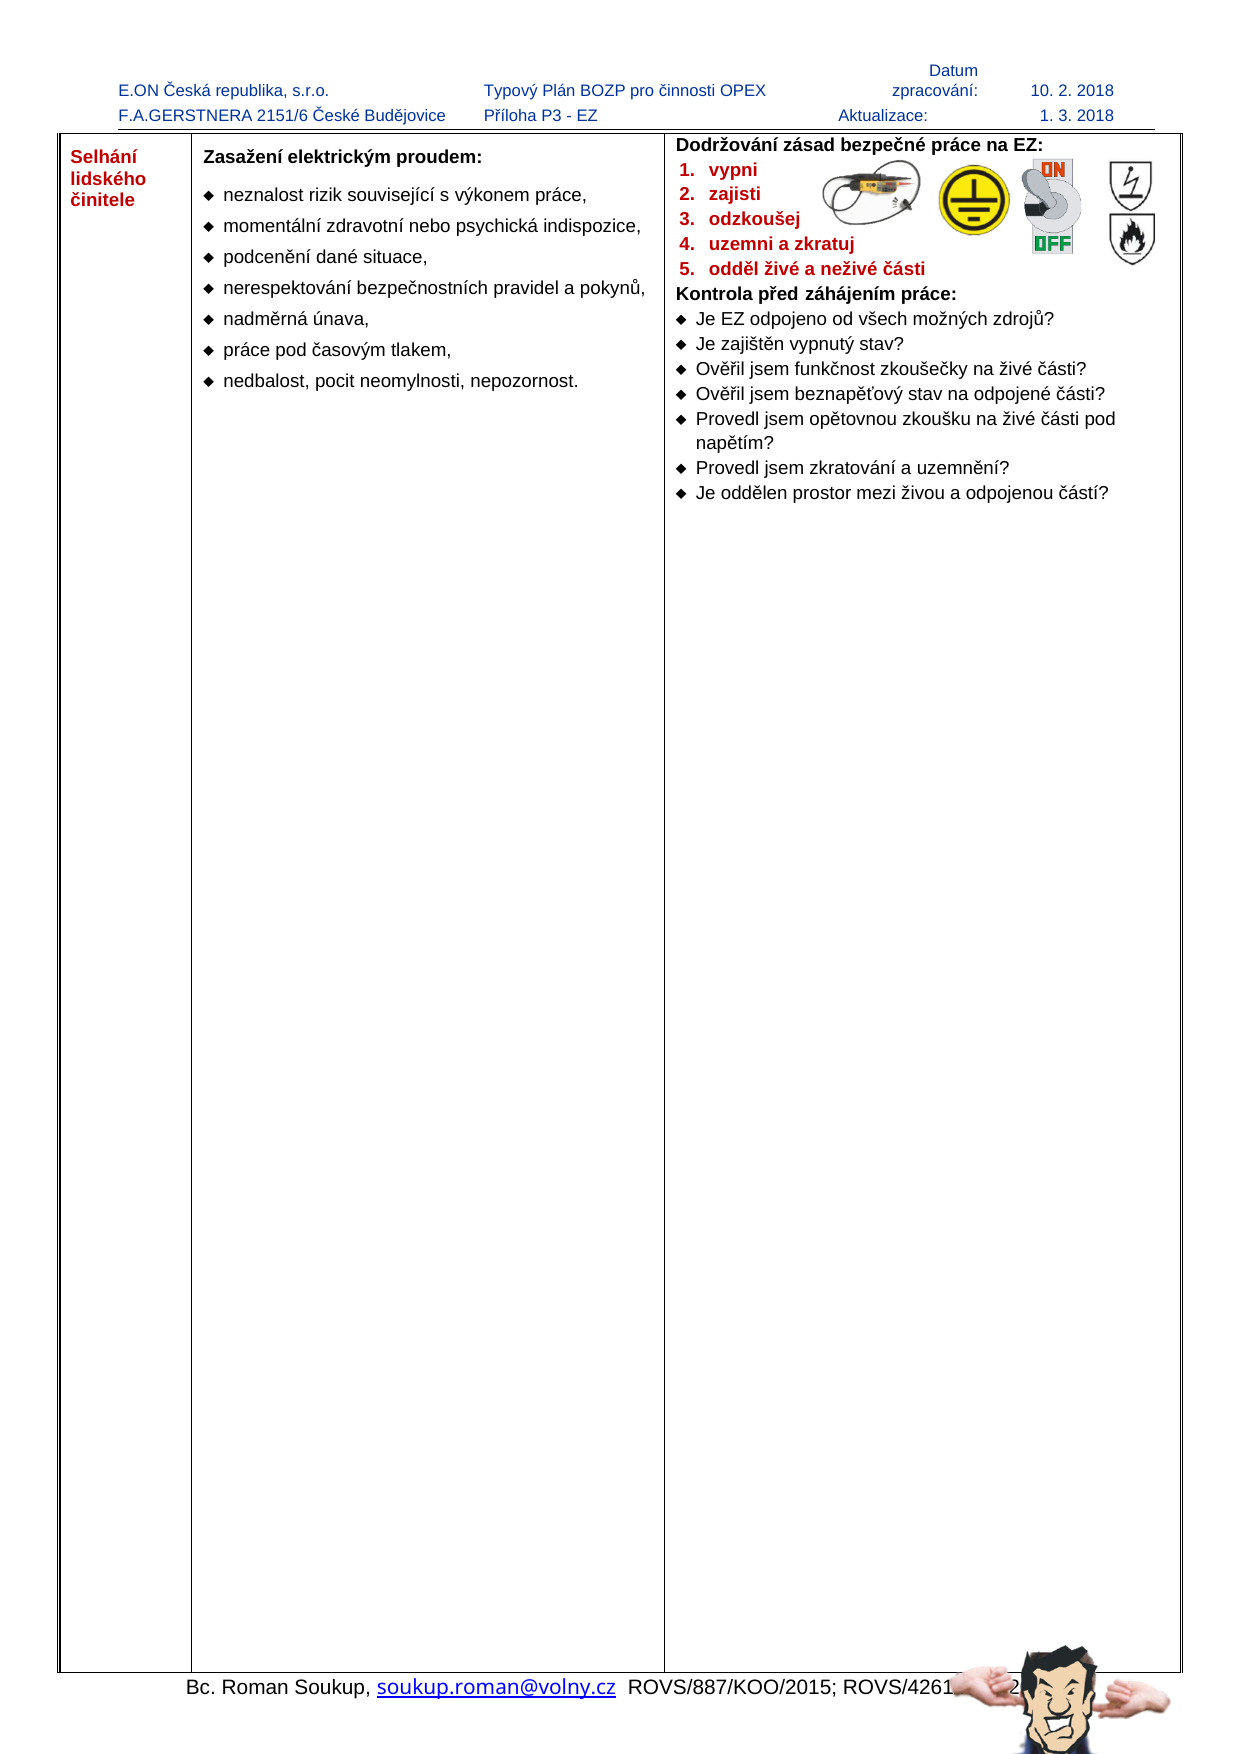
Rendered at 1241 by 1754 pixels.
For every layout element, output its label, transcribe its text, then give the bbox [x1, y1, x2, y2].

table_cell Ohraničení ochranného prostoru použitím izolované ochranné části odborná a zdravotní způsobilost používat OOPP: viz Plán BOZP čl. 3.16 Dodržování zásad bezpečné práce na EZ: vypni zajisti odzkoušej uzemni a zkratuj odděl živé a neživé části Kontrola před záhájením práce: Je EZ odpojeno od všech možných zdrojů? Je zajištěn vypnutý stav? Ověřil jsem funkčnost zkoušečky na živé části? Ověřil jsem beznapěťový stav na odpojené části? Provedl jsem opětovnou zkoušku na živé části pod napětím? Provedl jsem zkratování a uzemnění? Je oddělen prostor mezi živou a odpojenou částí? [665, 134, 1180, 1672]
picture [1021, 158, 1082, 254]
picture [932, 161, 1016, 244]
picture [1106, 158, 1156, 266]
table_cell Zasažení elektrickým proudem: neznalost rizik související s výkonem práce, momentální zdravotní nebo psychická indispozice, podcenění dané situace, nerespektování bezpečnostních pravidel a pokynů, nadměrná únava, práce pod časovým tlakem, nedbalost, pocit neomylnosti, nepozornost. [192, 134, 664, 1672]
picture [948, 1644, 1174, 1754]
table_cell Selhání lidského činitele [61, 134, 191, 1672]
picture [821, 152, 922, 232]
